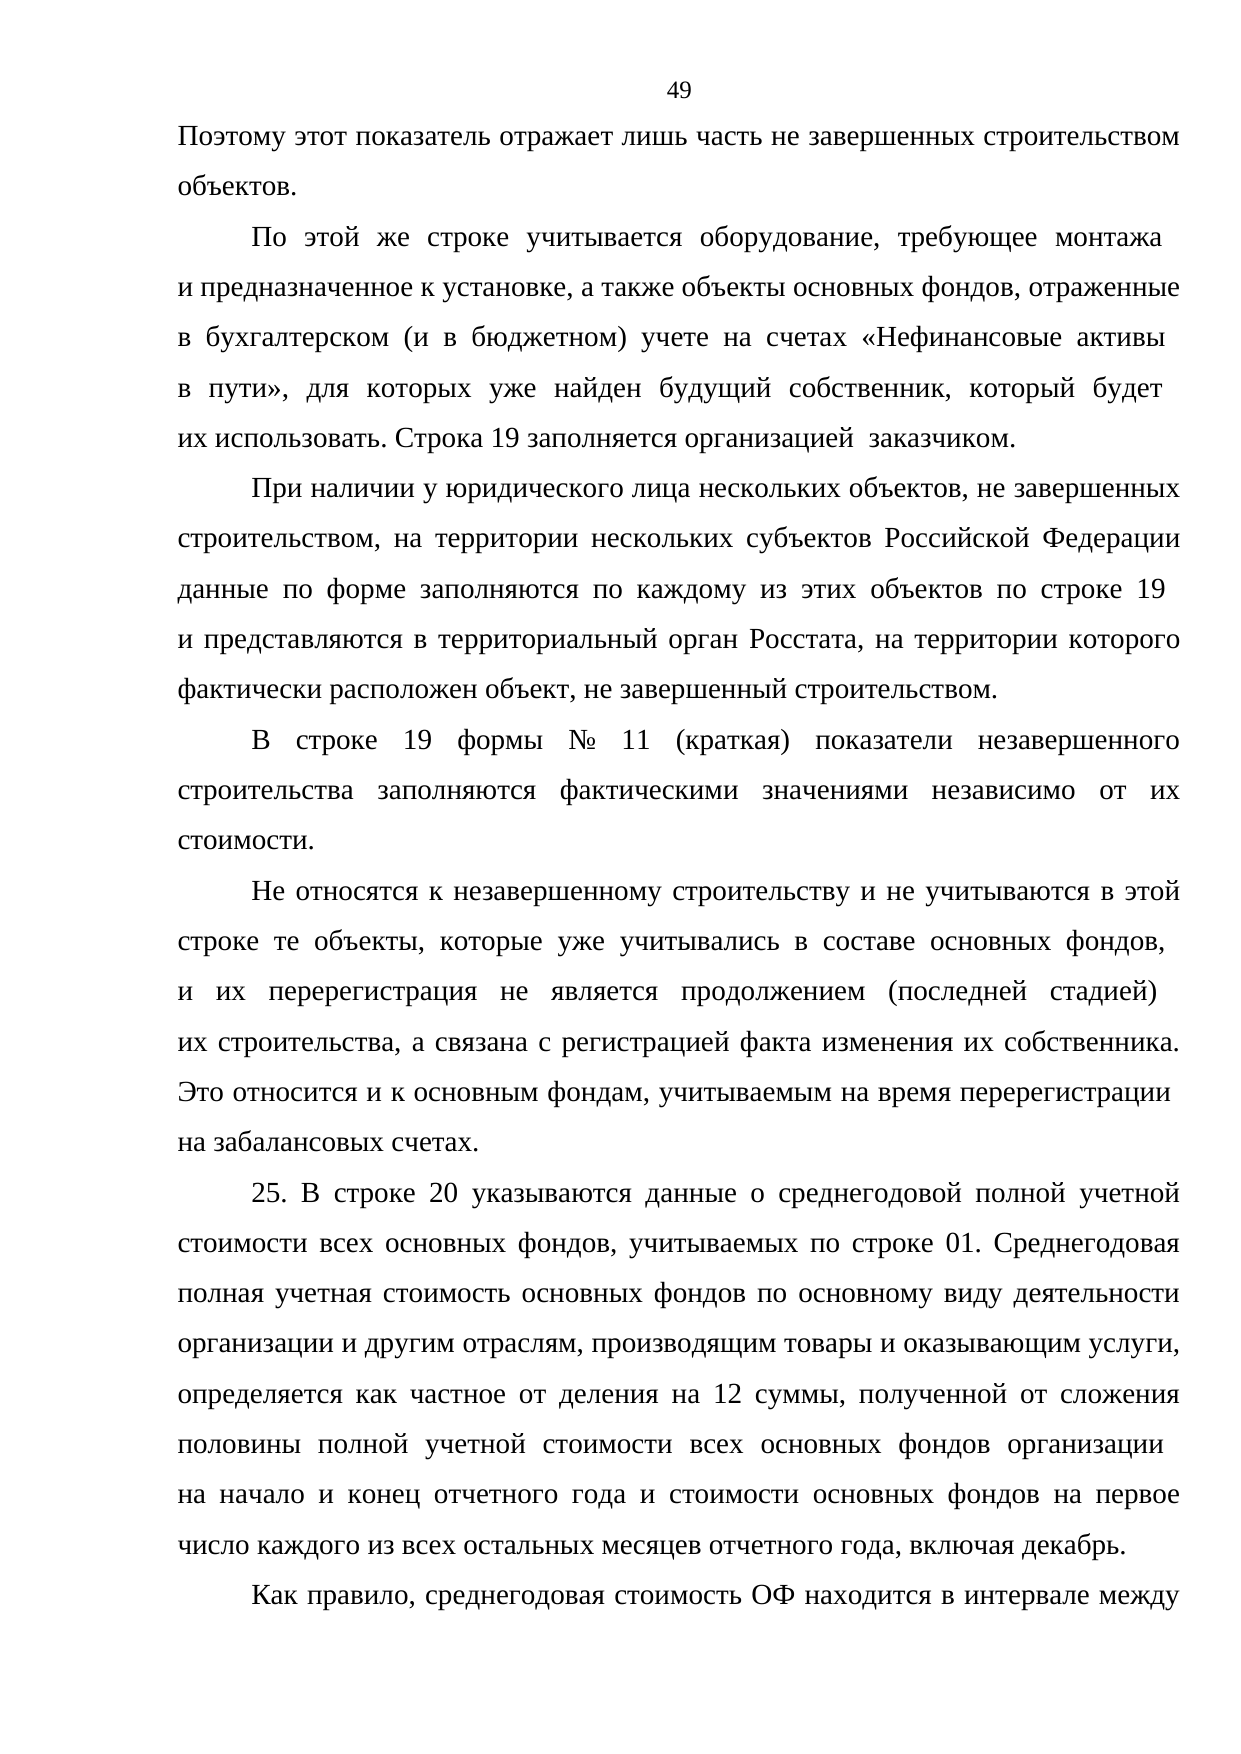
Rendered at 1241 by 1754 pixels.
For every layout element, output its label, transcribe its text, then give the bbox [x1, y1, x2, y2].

text По этой же строке учитывается оборудование, требующее монтажа и предназначенное к установке, а также объекты основных фондов, отраженные в бухгалтерском (и в бюджетном) учете на счетах «Нефинансовые активы в пути», для которых уже найден будущий собственник, который будет их использовать. Строка 19 заполняется организацией заказчиком. [177, 219, 1181, 453]
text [177, 1577, 1181, 1611]
text В строке 19 формы № 11 (краткая) показатели незавершенного строительства заполняются фактическими значениями независимо от их стоимости. [177, 722, 1181, 856]
text 25. В строке 20 указываются данные о среднегодовой полной учетной стоимости всех основных фондов, учитываемых по строке 01. Среднегодовая полная учетная стоимость основных фондов по основному виду деятельности организации и другим отраслям, производящим товары и оказывающим услуги, определяется как частное от деления на 12 суммы, полученной от сложения половины полной учетной стоимости всех основных фондов организации на начало и конец отчетного года и стоимости основных фондов на первое число каждого из всех остальных месяцев отчетного года, включая декабрь. [177, 1175, 1181, 1560]
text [177, 118, 1181, 202]
text При наличии у юридического лица нескольких объектов, не завершенных строительством, на территории нескольких субъектов Российской Федерации данные по форме заполняются по каждому из этих объектов по строке 19 и представляются в территориальный орган Росстата, на территории которого фактически расположен объект, не завершенный строительством. [177, 470, 1181, 705]
text Не относятся к незавершенному строительству и не учитываются в этой строке те объекты, которые уже учитывались в составе основных фондов, и их перерегистрация не является продолжением (последней стадией) их строительства, а связана с регистрацией факта изменения их собственника. Это относится и к основным фондам, учитываемым на время перерегистрации на забалансовых счетах. [177, 873, 1181, 1158]
